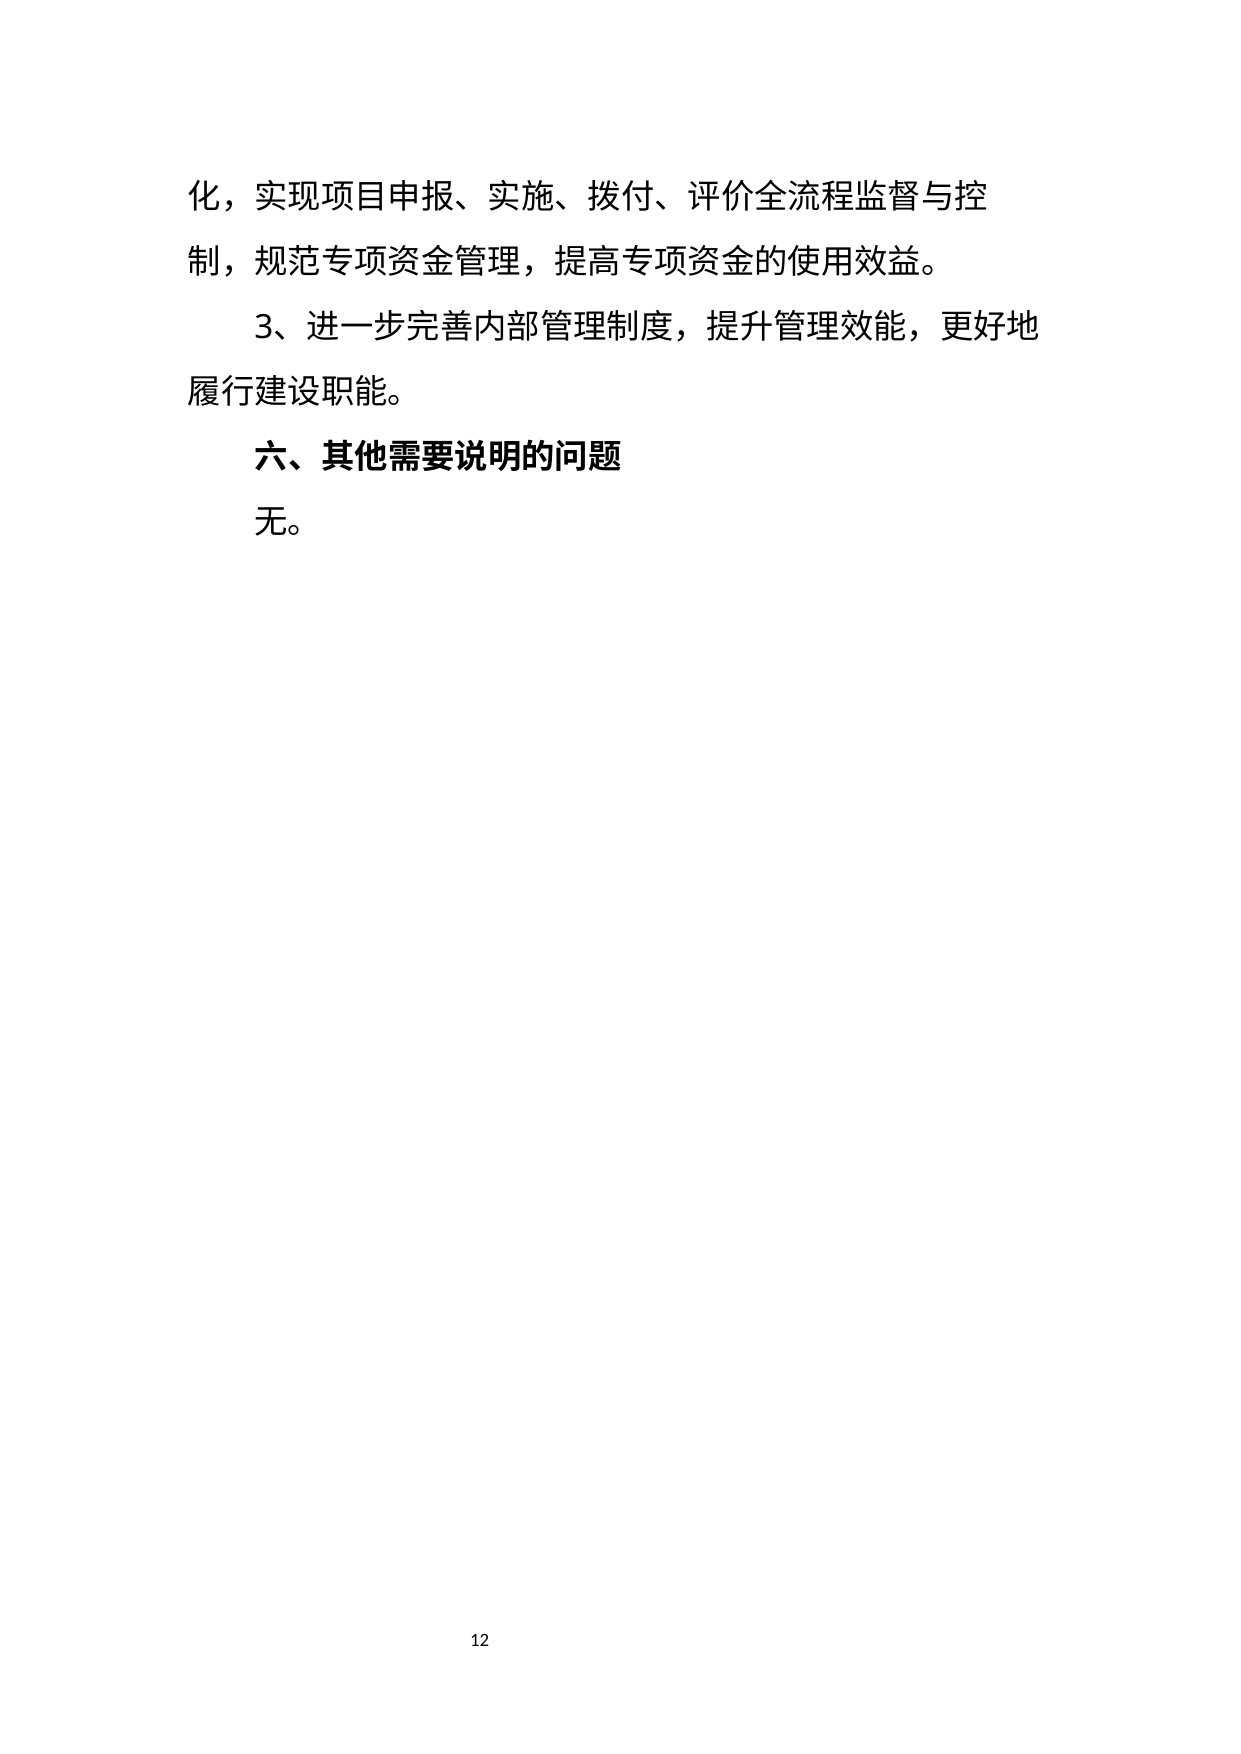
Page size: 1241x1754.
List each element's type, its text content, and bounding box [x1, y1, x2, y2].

list 无。 [187, 487, 1053, 552]
list 六、其他需要说明的问题 [187, 422, 1053, 487]
list 3、进一步完善内部管理制度，提升管理效能，更好地履行建设职能。 [187, 292, 1053, 422]
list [187, 162, 1053, 292]
